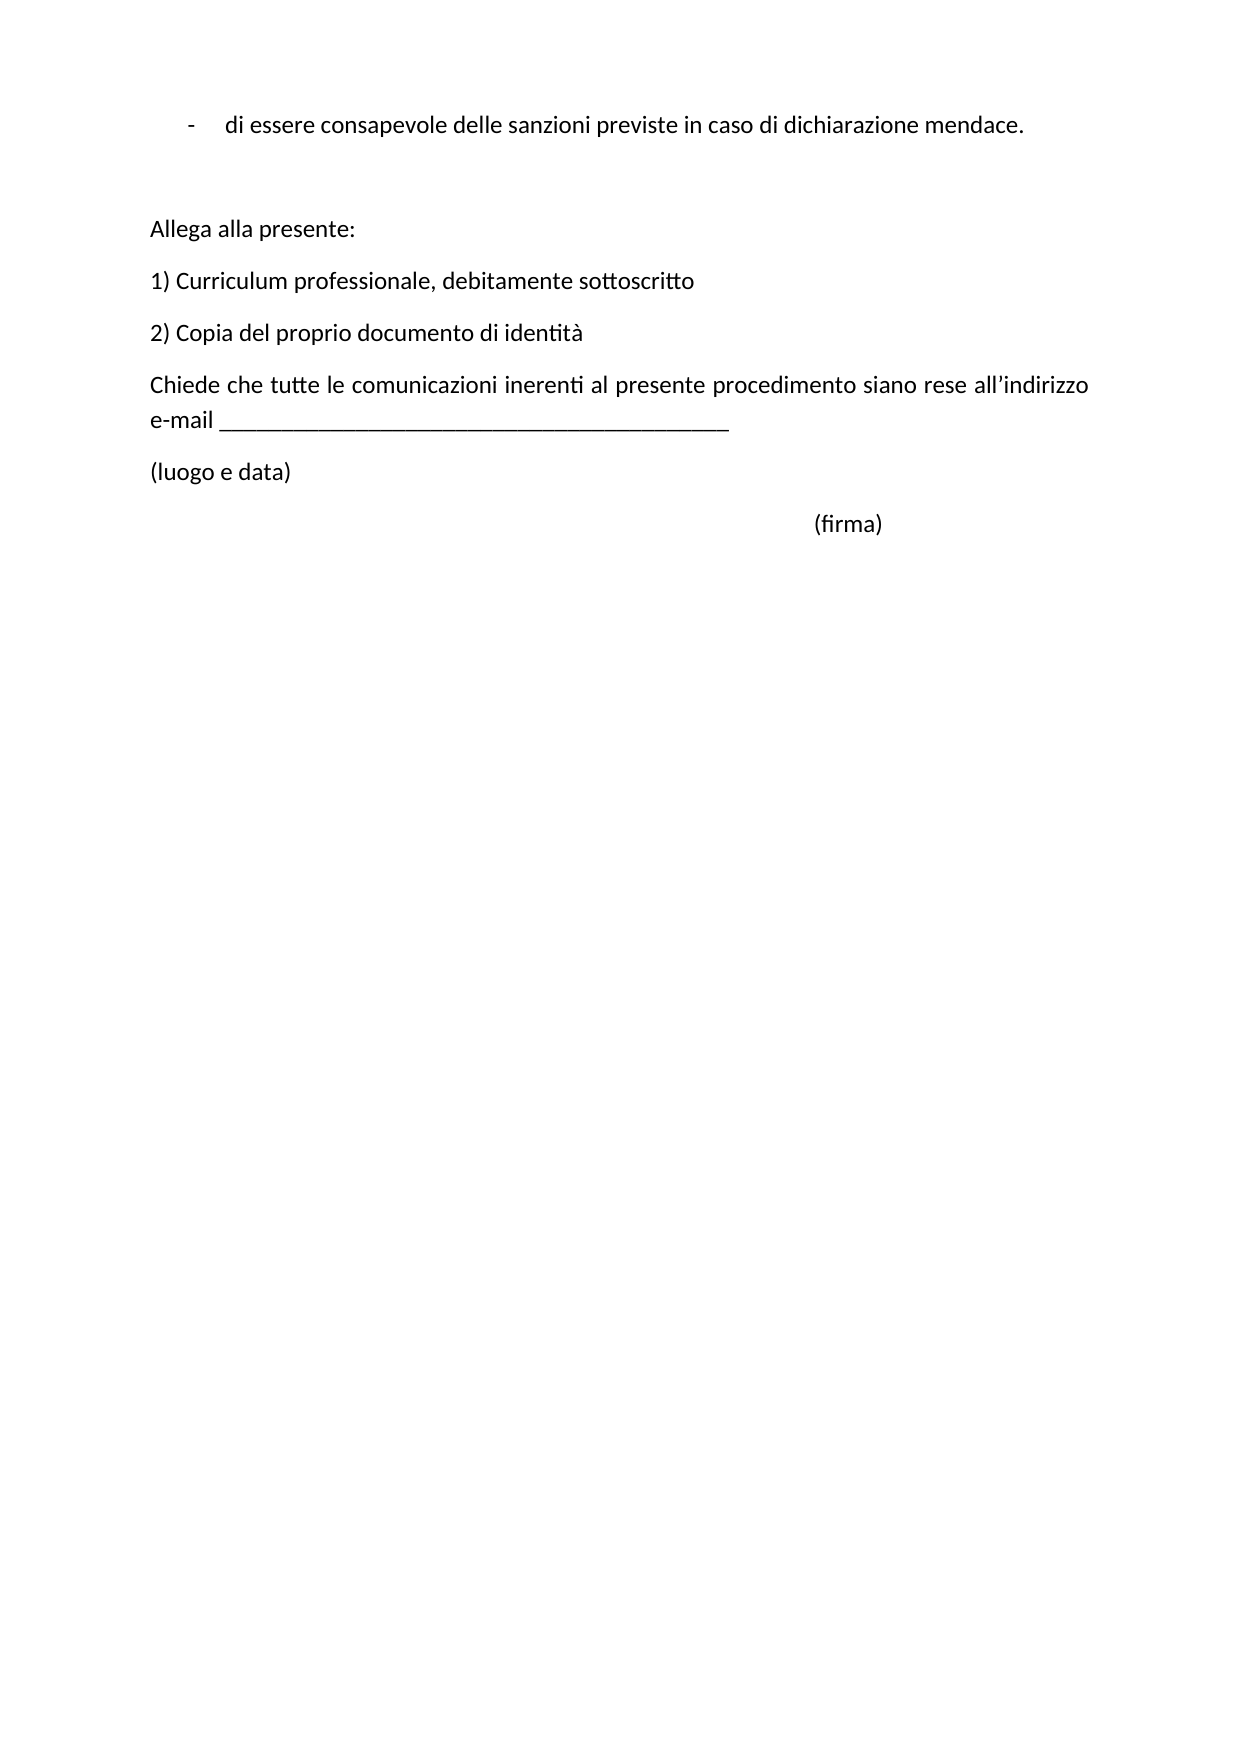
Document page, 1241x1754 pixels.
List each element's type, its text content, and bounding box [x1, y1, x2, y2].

text (luogo e data) [150, 456, 1090, 487]
text 1) Curriculum professionale, debitamente sottoscritto [150, 265, 1090, 296]
text 2) Copia del proprio documento di identità [150, 317, 1090, 347]
list di essere consapevole delle sanzioni previste in caso di dichiarazione mendace. [187, 109, 1090, 139]
text Chiede che tutte le comunicazioni inerenti al presente procedimento siano rese all’indirizzo e-mail _________________________________________ [150, 369, 1090, 435]
text Allega alla presente: [150, 213, 1090, 243]
text (firma) [150, 508, 1090, 539]
